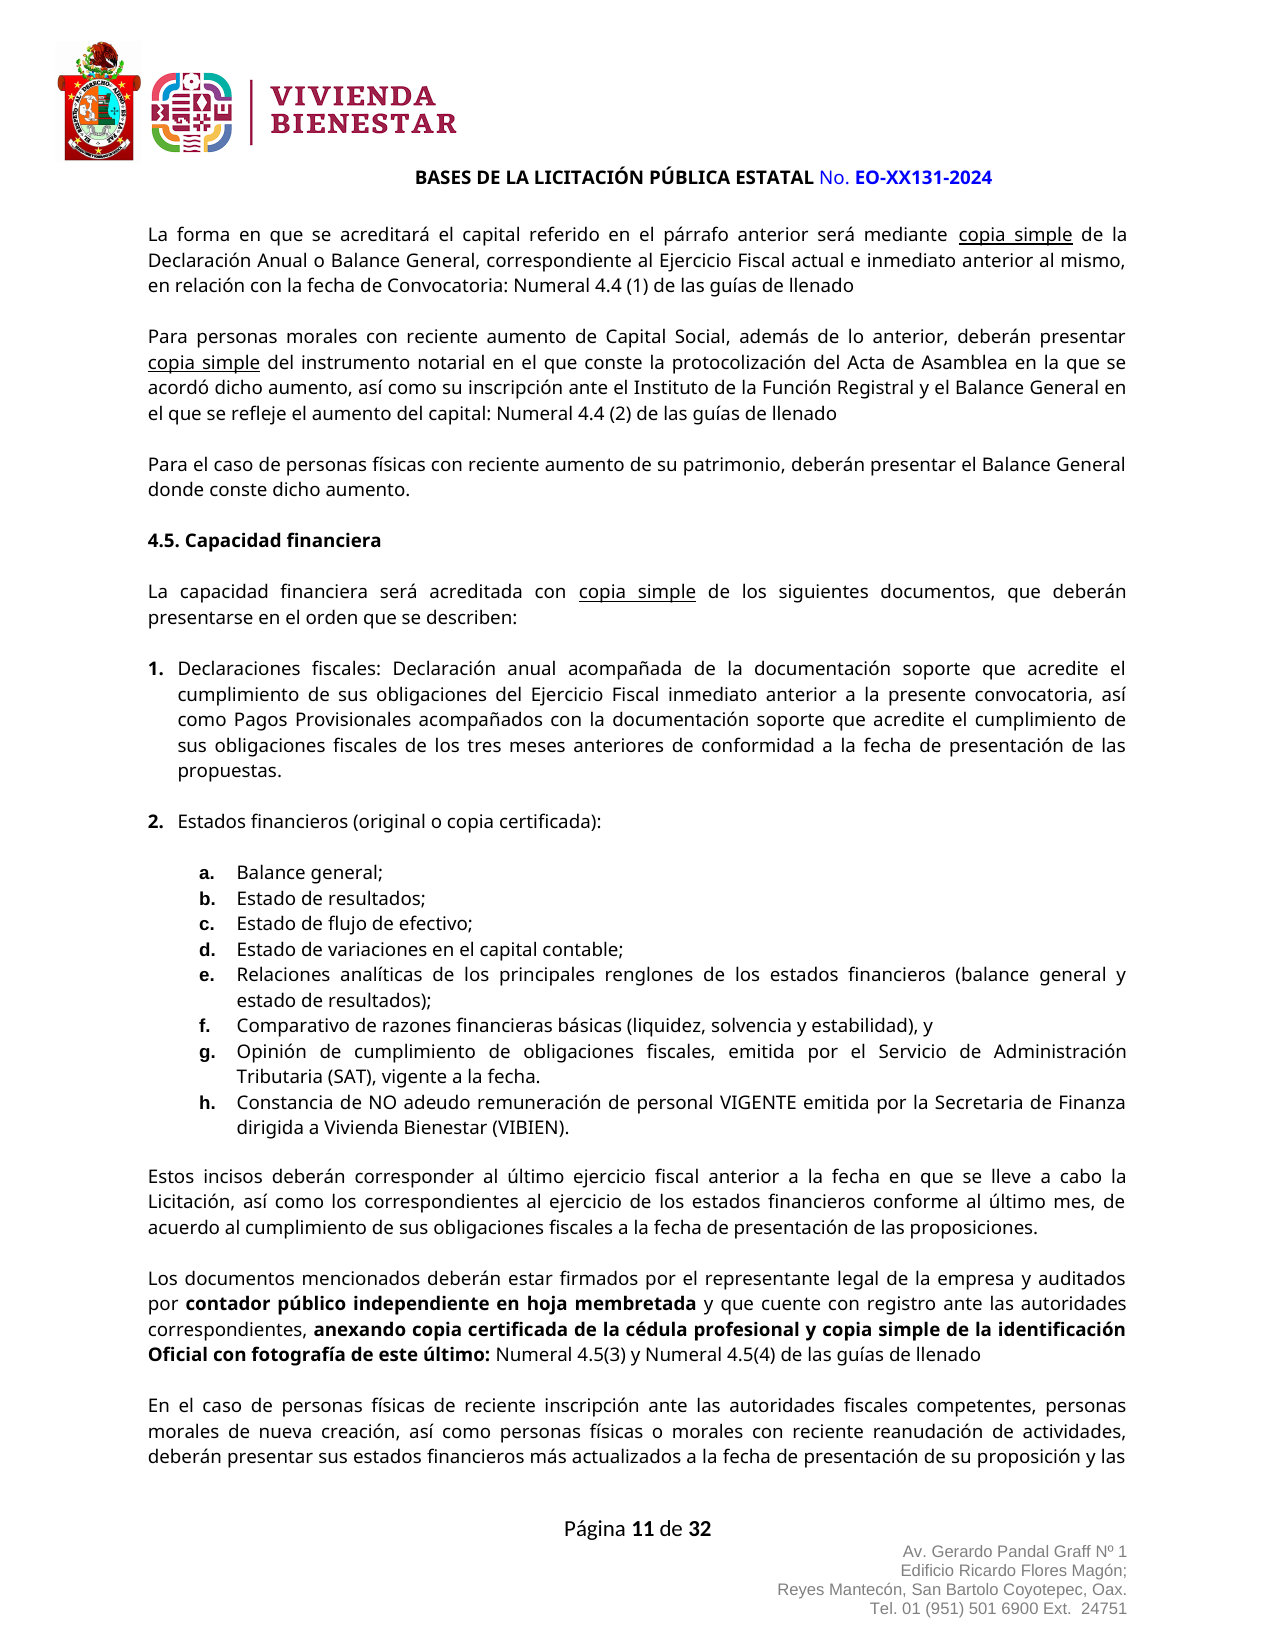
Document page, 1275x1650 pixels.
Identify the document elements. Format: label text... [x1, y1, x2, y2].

list Relaciones analíticas de los principales renglones de los estados financieros (balance general y estado de resultados); [199, 962, 1127, 1013]
list Comparativo de razones financieras básicas (liquidez, solvencia y estabilidad), y [199, 1013, 1127, 1038]
text Estos incisos deberán corresponder al último ejercicio fiscal anterior a la fecha en que se lleve a cabo la Licitación, así como los correspondientes al ejercicio de los estados financieros conforme al último mes, de acuerdo al cumplimiento de sus obligaciones fiscales a la fecha de presentación de las proposiciones. [148, 1163, 1127, 1239]
text Para personas morales con reciente aumento de Capital Social, además de lo anterior, deberán presentar copia simple del instrumento notarial en el que conste la protocolización del Acta de Asamblea en la que se acordó dicho aumento, así como su inscripción ante el Instituto de la Función Registral y el Balance General en el que se refleje el aumento del capital: Numeral 4.4 (2) de las guías de llenado [148, 323, 1127, 426]
list Estado de resultados; [199, 885, 1127, 911]
text 4.5. Capacidad financiera [148, 528, 1127, 553]
list Constancia de NO adeudo remuneración de personal VIGENTE emitida por la Secretaria de Finanza dirigida a Vivienda Bienestar (VIBIEN). [199, 1089, 1127, 1140]
text La forma en que se acreditará el capital referido en el párrafo anterior será mediante copia simple de la Declaración Anual o Balance General, correspondiente al Ejercicio Fiscal actual e inmediato anterior al mismo, en relación con la fecha de Convocatoria: Numeral 4.4 (1) de las guías de llenado [148, 221, 1127, 298]
text La capacidad financiera será acreditada con copia simple de los siguientes documentos, que deberán presentarse en el orden que se describen: [148, 579, 1127, 630]
picture [55, 41, 143, 163]
list Estado de flujo de efectivo; [199, 911, 1127, 936]
list Estado de variaciones en el capital contable; [199, 936, 1127, 962]
picture [147, 64, 473, 161]
list Opinión de cumplimiento de obligaciones fiscales, emitida por el Servicio de Administración Tributaria (SAT), vigente a la fecha. [199, 1038, 1127, 1089]
list Declaraciones fiscales: Declaración anual acompañada de la documentación soporte que acredite el cumplimiento de sus obligaciones del Ejercicio Fiscal inmediato anterior a la presente convocatoria, así como Pagos Provisionales acompañados con la documentación soporte que acredite el cumplimiento de sus obligaciones fiscales de los tres meses anteriores de conformidad a la fecha de presentación de las propuestas. [148, 655, 1127, 783]
list Balance general; [199, 859, 1127, 885]
text Para el caso de personas físicas con reciente aumento de su patrimonio, deberán presentar el Balance General donde conste dicho aumento. [148, 451, 1127, 502]
text Los documentos mencionados deberán estar firmados por el representante legal de la empresa y auditados por contador público independiente en hoja membretada y que cuente con registro ante las autoridades correspondientes, anexando copia certificada de la cédula profesional y copia simple de la identificación Oficial con fotografía de este último: Numeral 4.5(3) y Numeral 4.5(4) de las guías de llenado [148, 1265, 1127, 1367]
list Estados financieros (original o copia certificada): [148, 808, 1127, 834]
